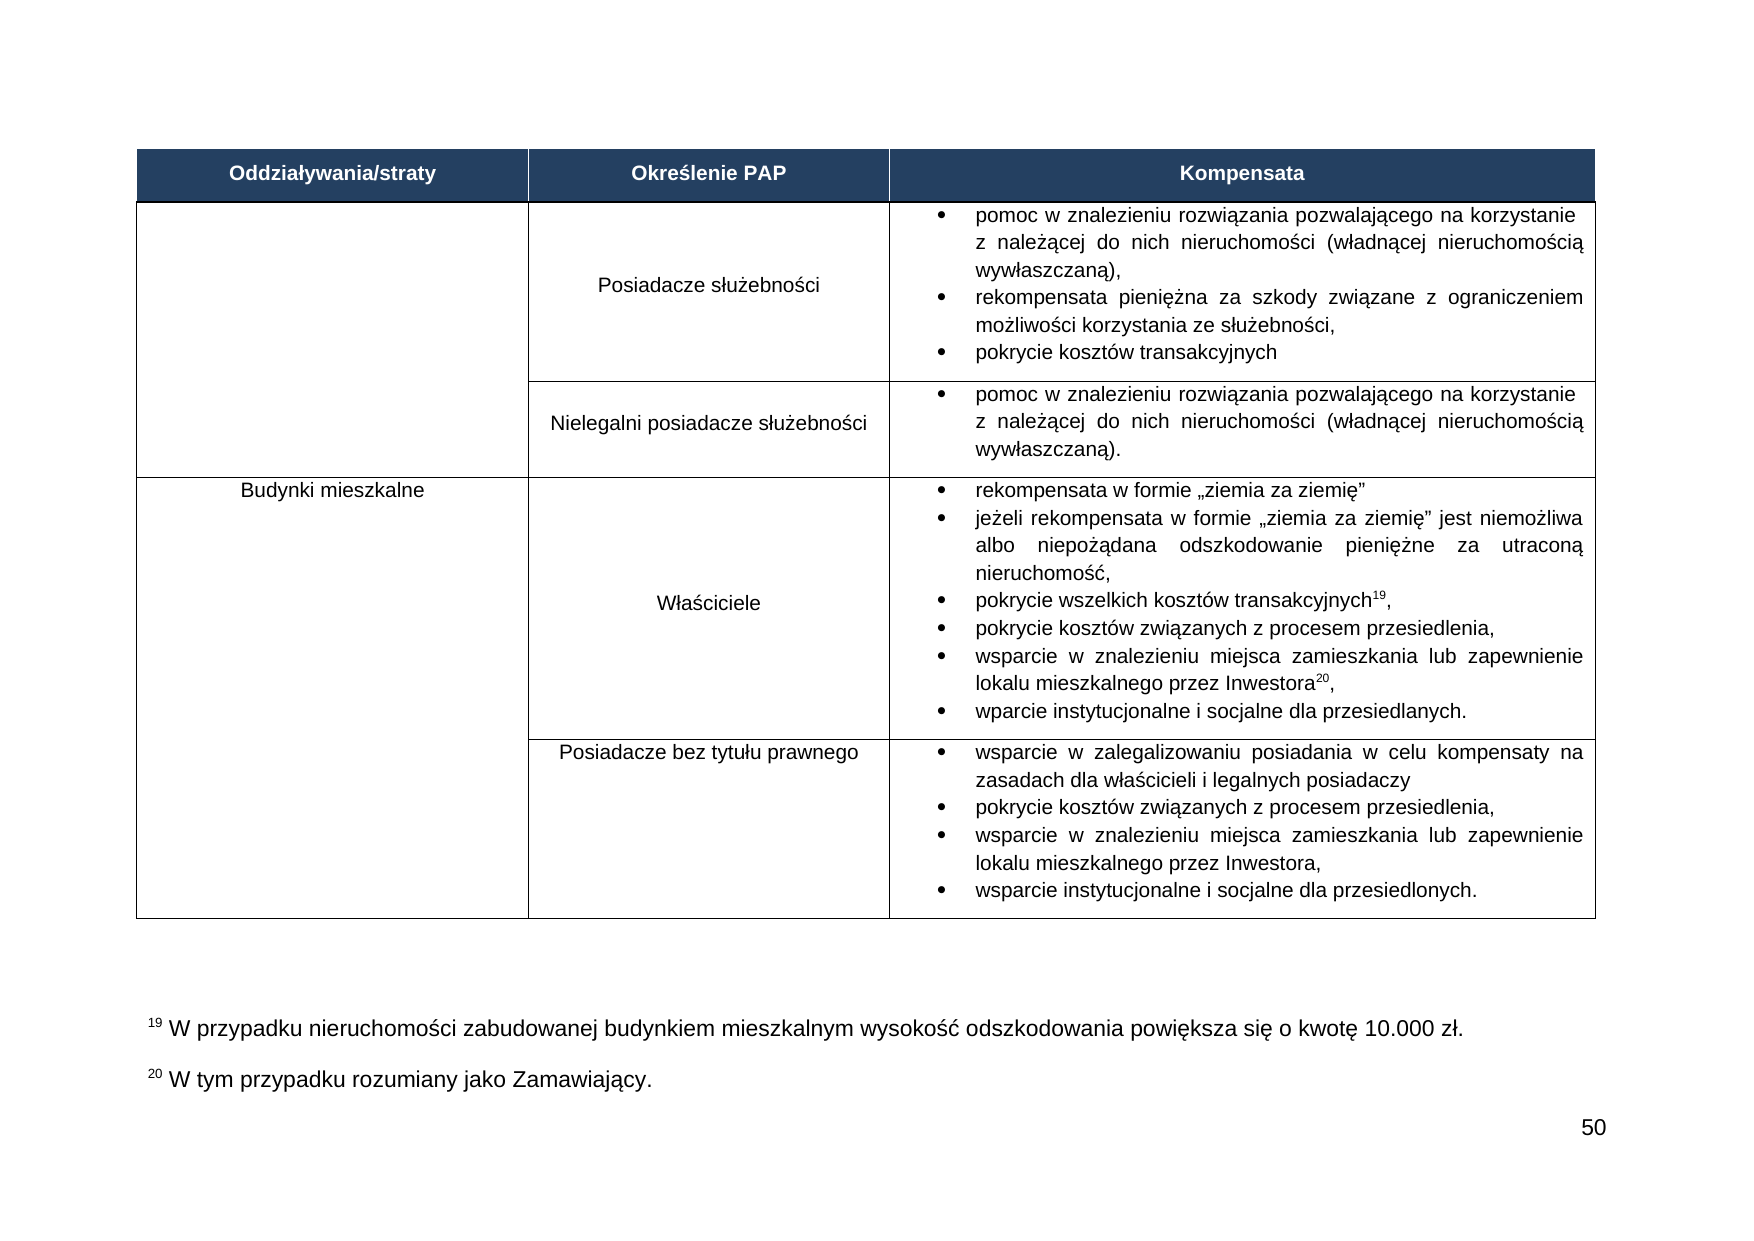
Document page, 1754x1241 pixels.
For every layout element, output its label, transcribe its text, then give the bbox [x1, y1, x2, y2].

table_cell Nielegalni posiadacze służebności [529, 382, 889, 477]
table_cell pomoc w znalezieniu rozwiązania pozwalającego na korzystanie z należącej do nich nieruchomości (władnącej nieruchomością wywłaszczaną). [890, 382, 1595, 477]
table_cell Posiadacze służebności [529, 203, 889, 381]
table_cell Posiadacze bez tytułu prawnego [529, 740, 889, 918]
table_cell pomoc w znalezieniu rozwiązania pozwalającego na korzystanie z należącej do nich nieruchomości (władnącej nieruchomością wywłaszczaną), rekompensata pieniężna za szkody związane z ograniczeniem możliwości korzystania ze służebności, pokrycie kosztów transakcyjnych [890, 203, 1595, 381]
table_cell wsparcie w zalegalizowaniu posiadania w celu kompensaty na zasadach dla właścicieli i legalnych posiadaczy pokrycie kosztów związanych z procesem przesiedlenia, wsparcie w znalezieniu miejsca zamieszkania lub zapewnienie lokalu mieszkalnego przez Inwestora, wsparcie instytucjonalne i socjalne dla przesiedlonych. [890, 740, 1595, 918]
table_cell rekompensata w formie „ziemia za ziemię” jeżeli rekompensata w formie „ziemia za ziemię” jest niemożliwa albo niepożądana odszkodowanie pieniężne za utraconą nieruchomość, pokrycie wszelkich kosztów transakcyjnych, pokrycie kosztów związanych z procesem przesiedlenia, wsparcie w znalezieniu miejsca zamieszkania lub zapewnienie lokalu mieszkalnego przez Inwestora, wparcie instytucjonalne i socjalne dla przesiedlanych. [890, 478, 1595, 739]
table_cell Budynki mieszkalne [137, 478, 528, 918]
table_cell Właściciele [529, 478, 889, 739]
table_header Oddziaływania/straty [137, 149, 528, 201]
table_header Kompensata [890, 149, 1595, 201]
table_header Określenie PAP [529, 149, 889, 201]
